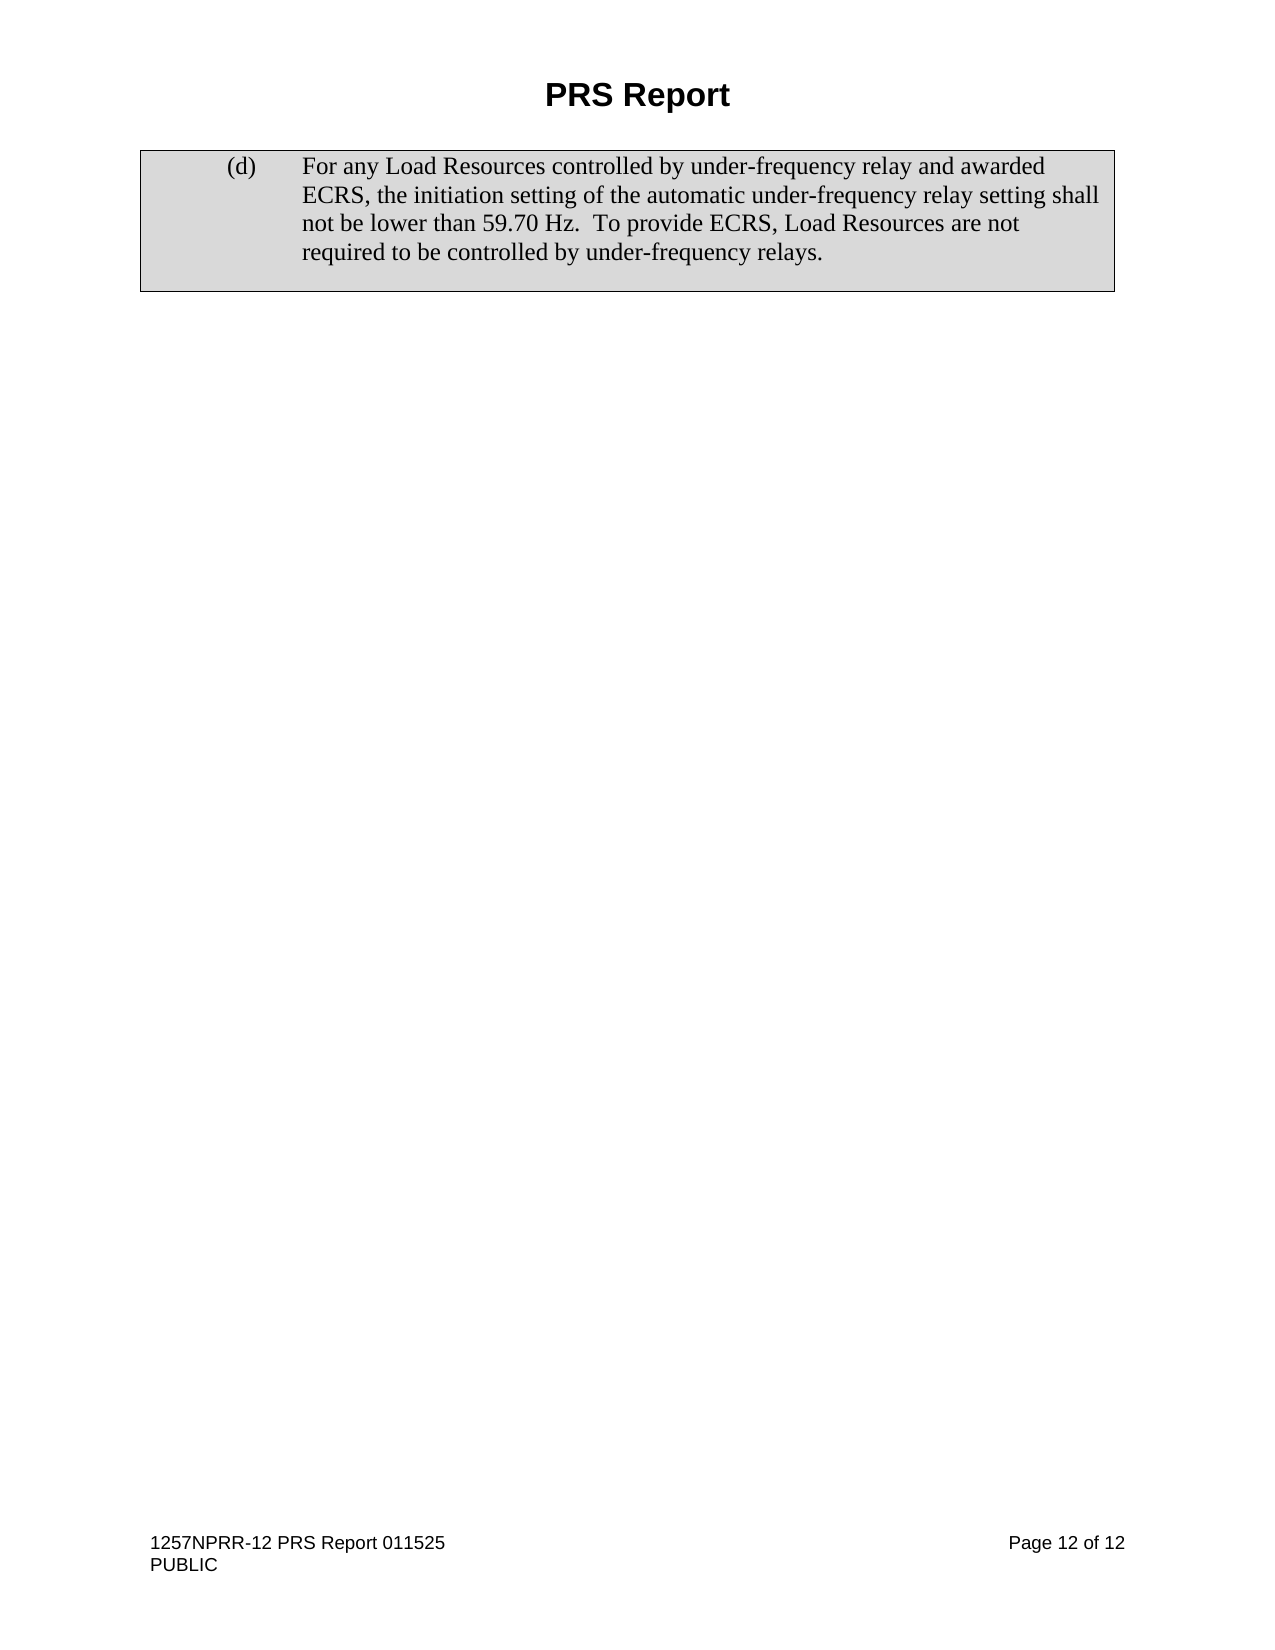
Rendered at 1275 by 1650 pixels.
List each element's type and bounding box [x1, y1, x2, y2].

table_header [141, 151, 1114, 291]
